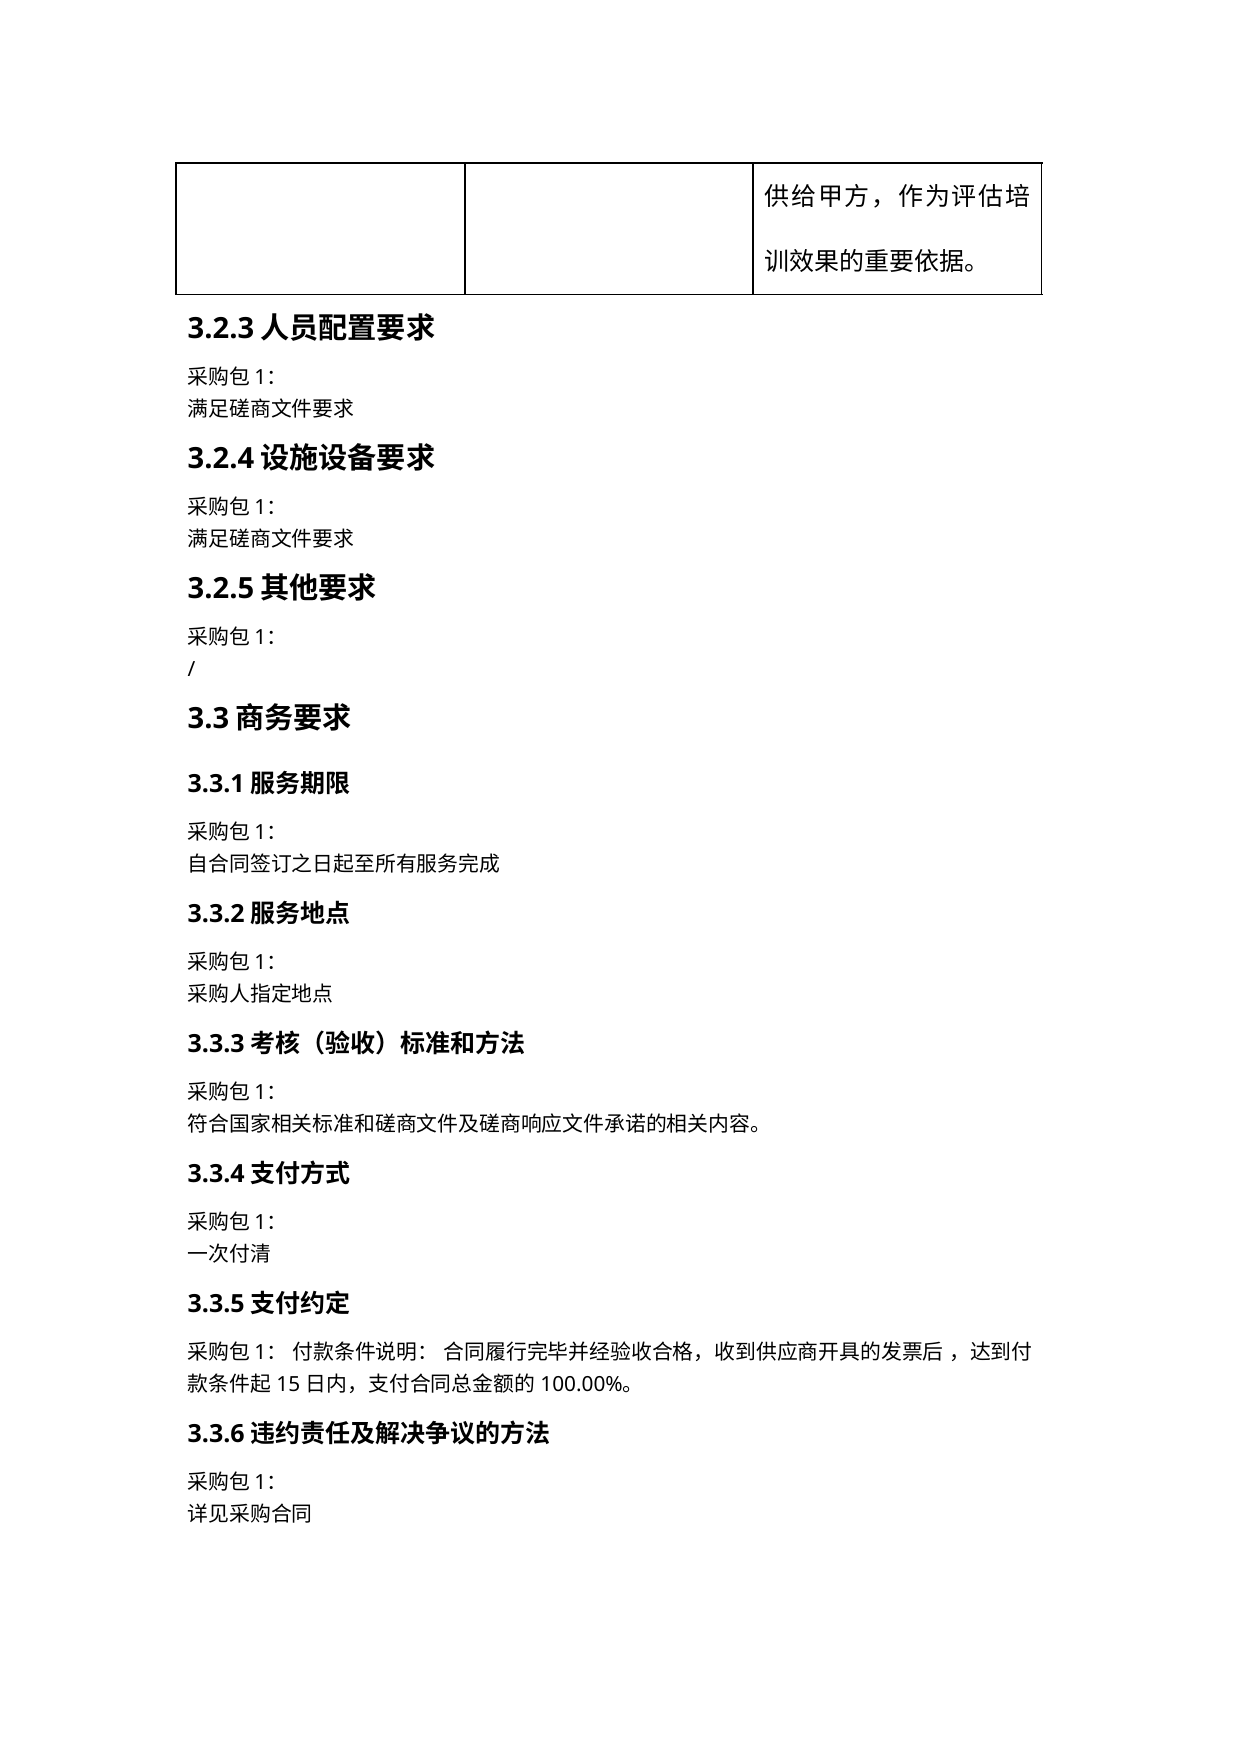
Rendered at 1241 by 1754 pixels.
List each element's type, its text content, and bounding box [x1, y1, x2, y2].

text 采购包1： [187, 620, 1053, 653]
text 3.3商务要求 [187, 685, 1053, 750]
text 3.2.4设施设备要求 [187, 425, 1053, 490]
text 详见采购合同 [187, 1498, 1053, 1530]
text 采购包1： 付款条件说明： 合同履行完毕并经验收合格，收到供应商开具的发票后 ，达到付款条件起 15 日内，支付合同总金额的 100.00%。 [187, 1335, 1053, 1400]
text 满足磋商文件要求 [187, 393, 1053, 425]
text 3.2.5其他要求 [187, 555, 1053, 620]
text 采购包1： [187, 945, 1053, 978]
text 3.3.6违约责任及解决争议的方法 [187, 1400, 1053, 1465]
text 符合国家相关标准和磋商文件及磋商响应文件承诺的相关内容。 [187, 1108, 1053, 1140]
text 3.3.5支付约定 [187, 1270, 1053, 1335]
text 3.3.2服务地点 [187, 880, 1053, 945]
text 采购包1： [187, 1465, 1053, 1498]
text 一次付清 [187, 1238, 1053, 1270]
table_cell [754, 164, 1041, 293]
text 采购包1： [187, 815, 1053, 848]
text 满足磋商文件要求 [187, 523, 1053, 555]
text / [187, 653, 1053, 685]
text 采购人指定地点 [187, 978, 1053, 1010]
table_cell [466, 164, 752, 293]
table_cell 1 [177, 164, 464, 293]
text 采购包1： [187, 1075, 1053, 1108]
text 3.3.4支付方式 [187, 1140, 1053, 1205]
text 3.3.3考核（验收）标准和方法 [187, 1010, 1053, 1075]
text 采购包1： [187, 1205, 1053, 1238]
text 3.3.1服务期限 [187, 750, 1053, 815]
text 采购包1： [187, 360, 1053, 393]
text 3.2.3人员配置要求 [187, 295, 1053, 360]
text 自合同签订之日起至所有服务完成 [187, 848, 1053, 880]
text 采购包1： [187, 490, 1053, 523]
